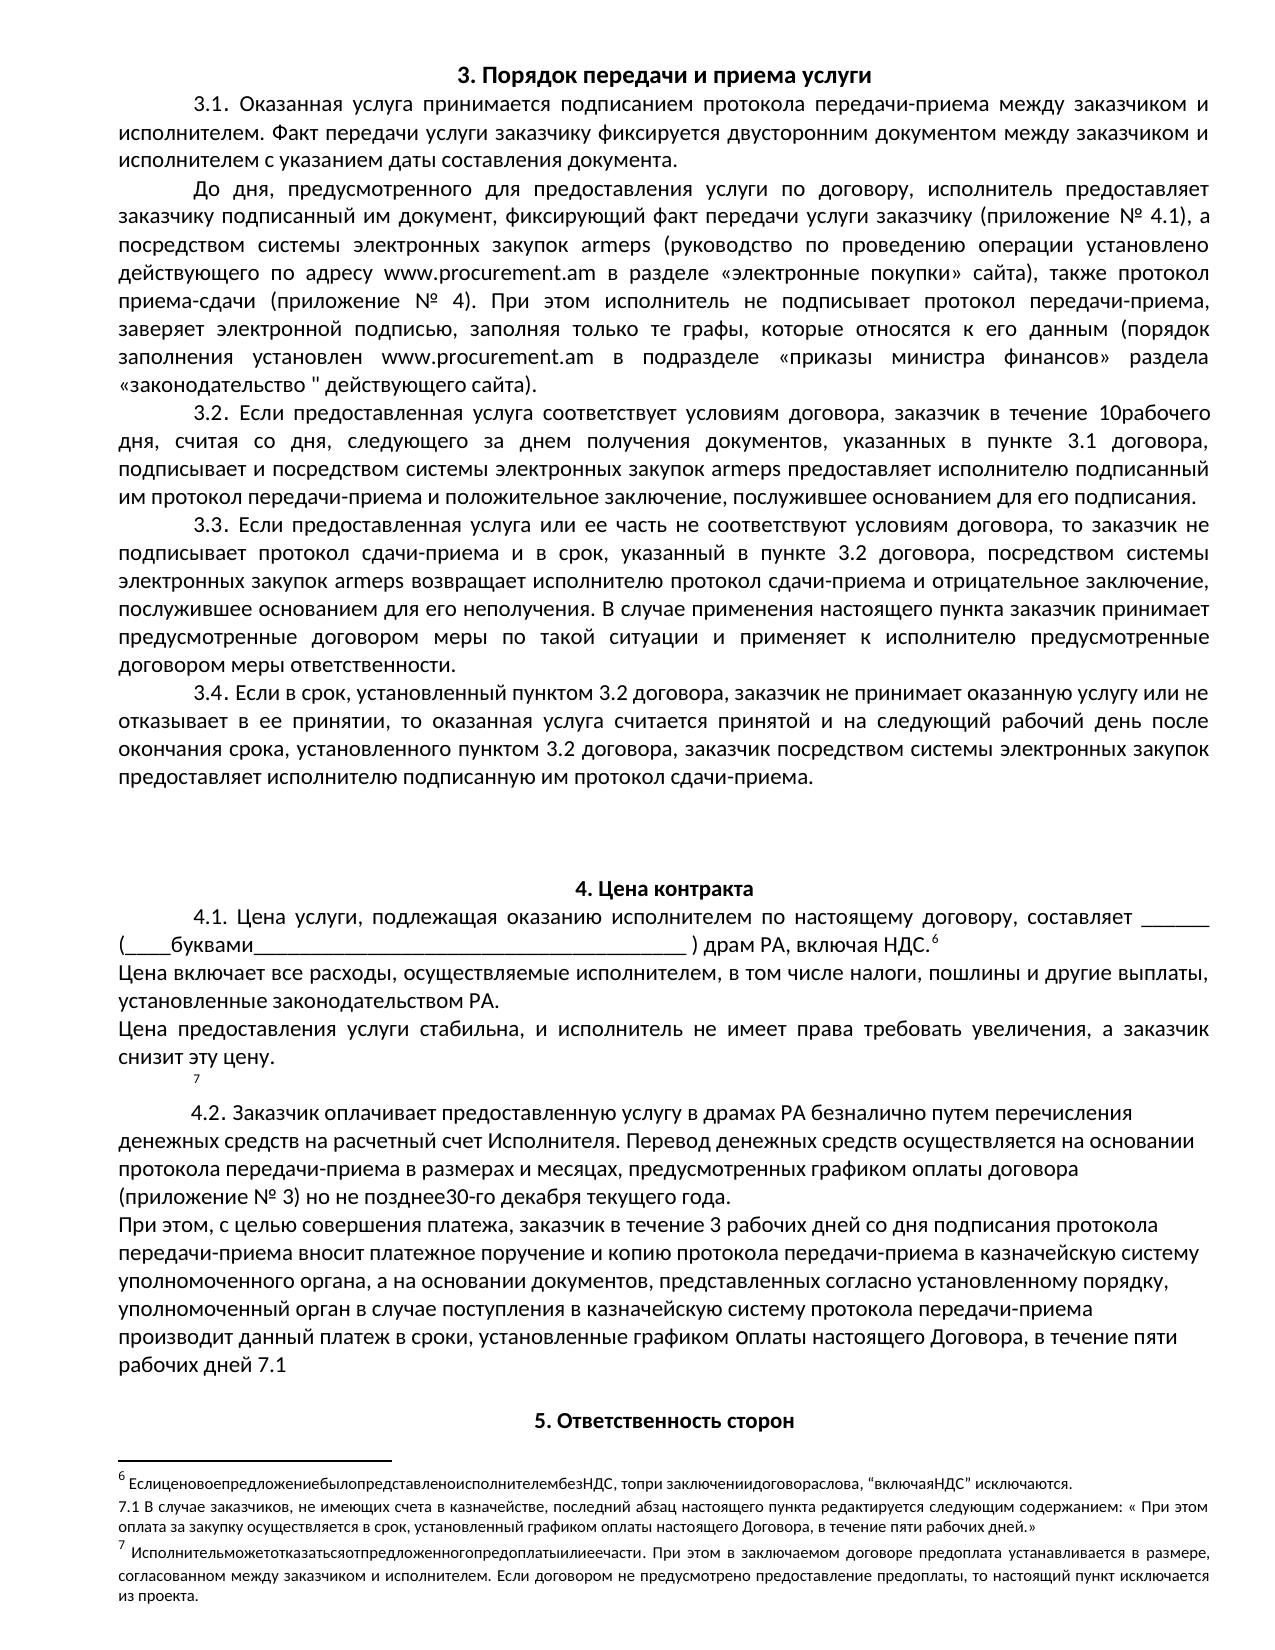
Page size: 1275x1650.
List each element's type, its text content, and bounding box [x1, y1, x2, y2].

text Цена предоставления услуги стабильна, и исполнитель не имеет права требовать увеличения, а заказчик снизит эту цену. [118, 1014, 1211, 1070]
text 3.1․ Оказанная услуга принимается подписанием протокола передачи-приема между заказчиком и исполнителем. Факт передачи услуги заказчику фиксируется двусторонним документом между заказчиком и исполнителем с указанием даты составления документа. [118, 89, 1211, 174]
text До дня, предусмотренного для предоставления услуги по договору, исполнитель предоставляет заказчику подписанный им документ, фиксирующий факт передачи услуги заказчику (приложение № 4.1), а посредством системы электронных закупок armeps (руководство по проведению операции установлено действующего по адресу www.procurement.am в разделе «электронные покупки» сайта), также протокол приема-сдачи (приложение № 4). При этом исполнитель не подписывает протокол передачи-приема, заверяет электронной подписью, заполняя только те графы, которые относятся к его данным (порядок заполнения установлен www.procurement.am в подразделе «приказы министра финансов» раздела «законодательство " действующего сайта). [118, 174, 1211, 398]
text 3.2․ Если предоставленная услуга соответствует условиям договора, заказчик в течение 10рабочего дня, считая со дня, следующего за днем получения документов, указанных в пункте 3.1 договора, подписывает и посредством системы электронных закупок armeps предоставляет исполнителю подписанный им протокол передачи-приема и положительное заключение, послужившее основанием для его подписания. [118, 398, 1211, 510]
text 3.3․ Если предоставленная услуга или ее часть не соответствуют условиям договора, то заказчик не подписывает протокол сдачи-приема и в срок, указанный в пункте 3.2 договора, посредством системы электронных закупок armeps возвращает исполнителю протокол сдачи-приема и отрицательное заключение, послужившее основанием для его неполучения. В случае применения настоящего пункта заказчик принимает предусмотренные договором меры по такой ситуации и применяет к исполнителю предусмотренные договором меры ответственности. [118, 510, 1211, 678]
text При этом, с целью совершения платежа, заказчик в течение 3 рабочих дней со дня подписания протокола передачи-приема вносит платежное поручение и копию протокола передачи-приема в казначейскую систему уполномоченного органа, а на основании документов, представленных согласно установленному порядку, уполномоченный орган в случае поступления в казначейскую систему протокола передачи-приема производит данный платеж в сроки, установленные графиком օплаты настоящего Договора, в течение пяти рабочих дней 7.1 [118, 1210, 1211, 1378]
text 4. Цена контракта [118, 874, 1211, 902]
text 5. Ответственность сторон [118, 1407, 1211, 1434]
text 4.1. Цена услуги, подлежащая оказанию исполнителем по настоящему договору, составляет ______ (____буквами______________________________________ ) драм РА, включая НДС. [118, 902, 1211, 958]
text 3. Порядок передачи и приема услуги [118, 59, 1211, 89]
text 4.2․ Заказчик оплачивает предоставленную услугу в драмах РА безналично путем перечисления денежных средств на расчетный счет Исполнителя. Перевод денежных средств осуществляется на основании протокола передачи-приема в размерах и месяцах, предусмотренных графиком оплаты договора (приложение № 3) но не позднее30-го декабря текущего года. [118, 1098, 1211, 1210]
text Цена включает все расходы, осуществляемые исполнителем, в том числе налоги, пошлины и другие выплаты, установленные законодательством РА. [118, 958, 1211, 1014]
text 3.4․ Если в срок, установленный пунктом 3.2 договора, заказчик не принимает оказанную услугу или не отказывает в ее принятии, то оказанная услуга считается принятой и на следующий рабочий день после окончания срока, установленного пунктом 3.2 договора, заказчик посредством системы электронных закупок предоставляет исполнителю подписанную им протокол сдачи-приема. [118, 678, 1211, 790]
